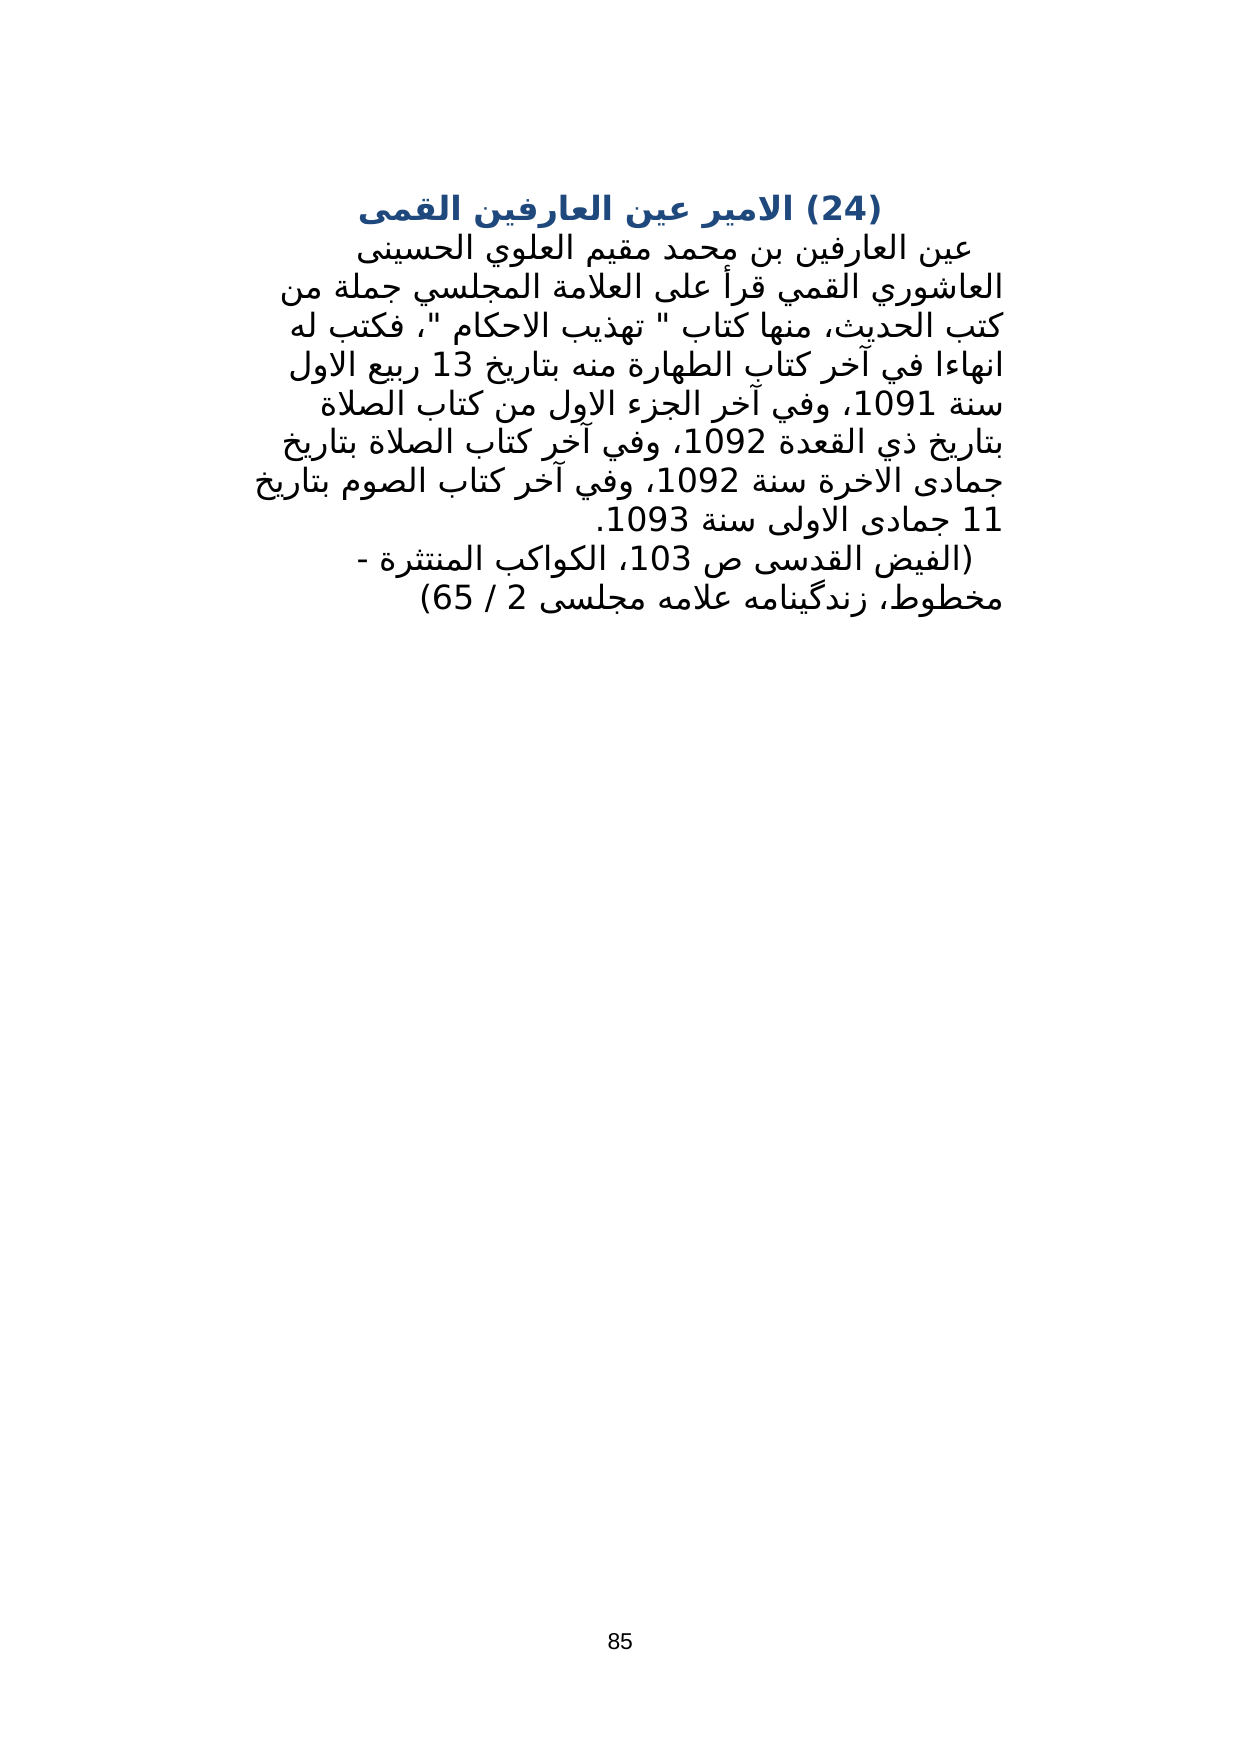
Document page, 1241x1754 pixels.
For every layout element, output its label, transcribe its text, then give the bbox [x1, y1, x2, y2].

subtitle (24) الامير عين العارفين القمى [236, 190, 1004, 228]
text عين العارفين بن محمد مقيم العلوي الحسينى العاشوري القمي قرأ على العلامة المجلسي جملة من كتب الحديث، منها كتاب " تهذيب الاحكام "، فكتب له انهاء‌ا في آخر كتاب الطهارة منه بتاريخ 13 ربيع الاول سنة 1091، وفي آخر الجزء الاول من كتاب الصلاة بتاريخ ذي القعدة 1092، وفي آخر كتاب الصلاة بتاريخ جمادى الاخرة سنة 1092، وفي آخر كتاب الصوم بتاريخ 11 جمادى الاولى سنة 1093. [236, 228, 1004, 539]
text (الفيض القدسى ص 103، الكواكب المنتثرة - مخطوط، زندگينامه علامه مجلسى 2 / 65) [236, 539, 1004, 617]
